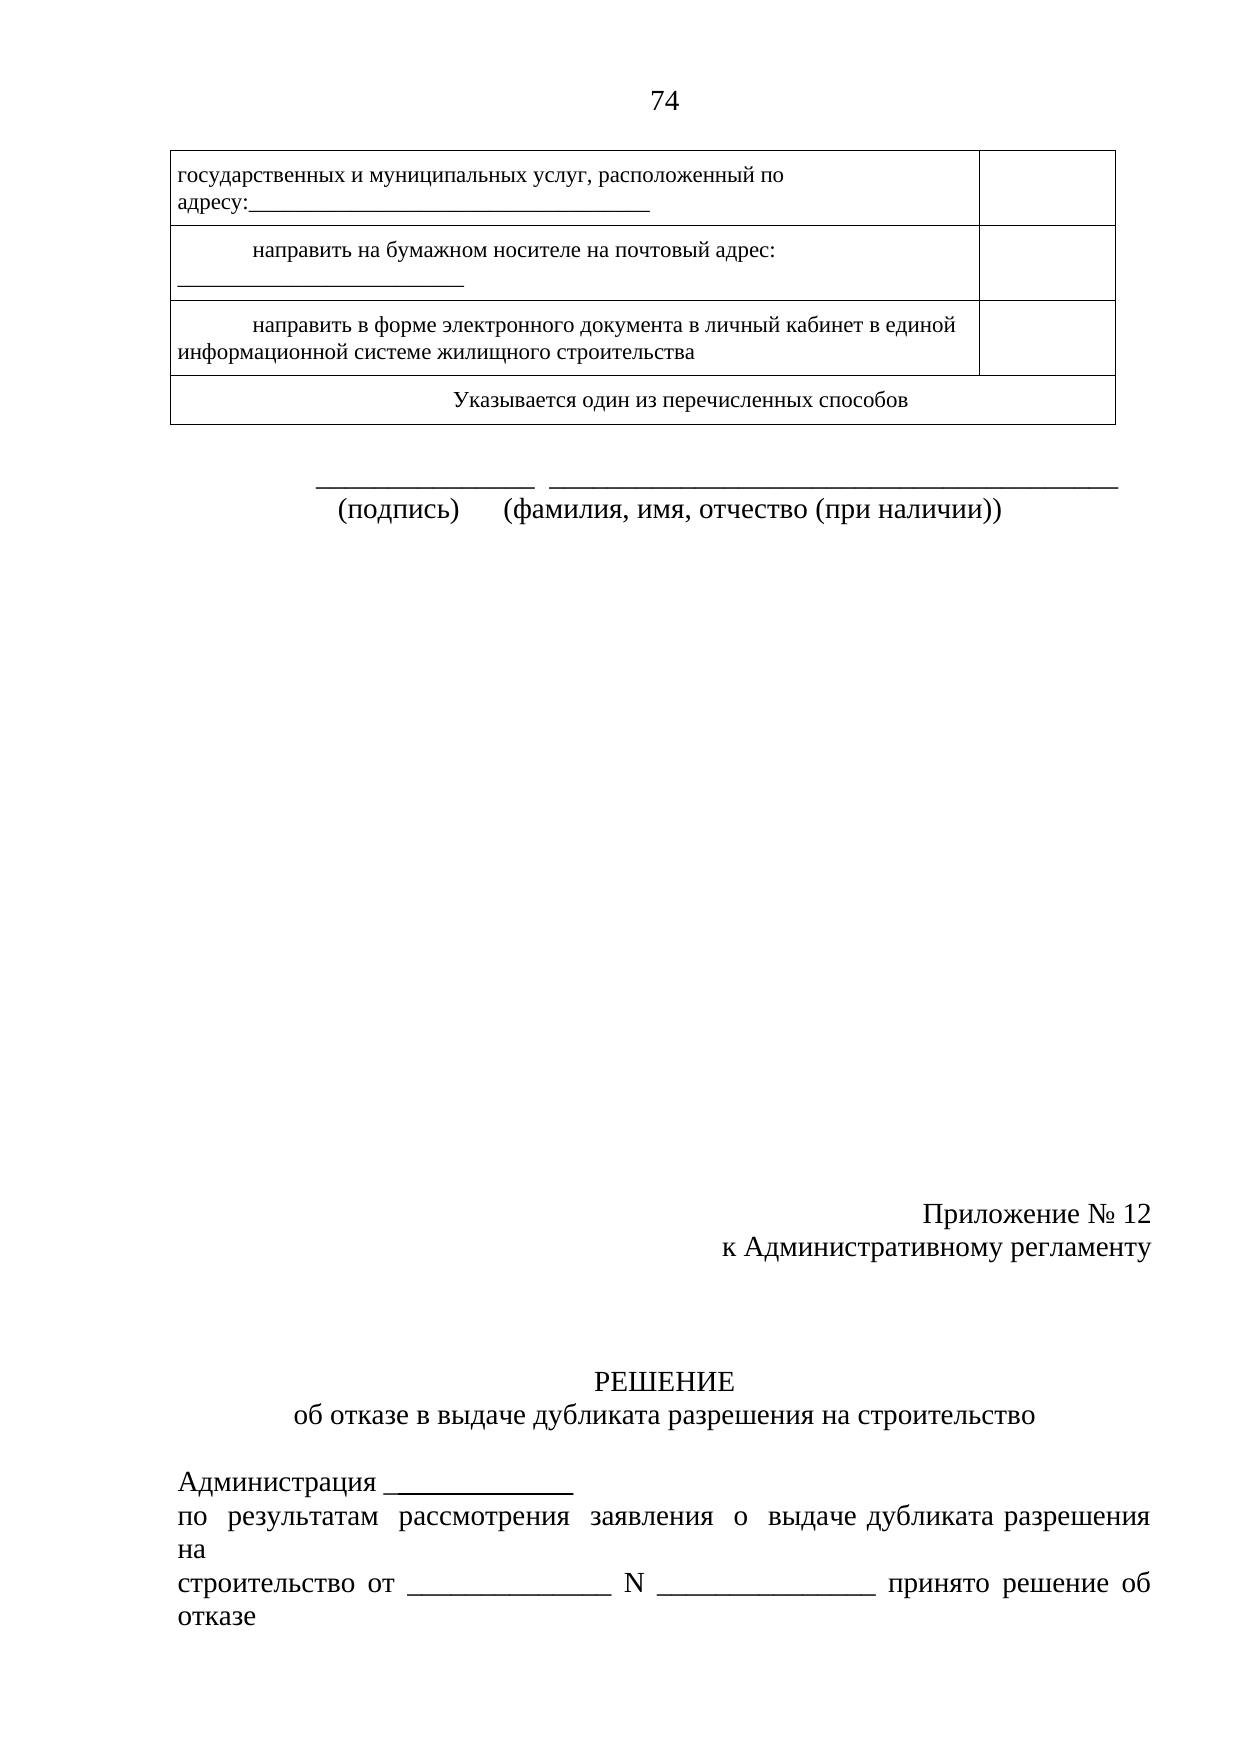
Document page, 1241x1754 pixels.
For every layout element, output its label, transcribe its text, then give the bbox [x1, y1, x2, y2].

text об отказе в выдаче дубликата разрешения на строительство [177, 1397, 1152, 1431]
table_cell направить в форме электронного документа в личный кабинет в единой информационной системе жилищного строительства [171, 301, 979, 375]
text Приложение № 12 [177, 1196, 1152, 1229]
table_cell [171, 151, 979, 225]
table_cell [980, 301, 1115, 375]
table_cell [980, 151, 1115, 225]
table_cell [980, 226, 1115, 300]
text Администрация _____________ [177, 1464, 1152, 1498]
text строительство от ______________ N _______________ принято решение об отказе [177, 1565, 1152, 1632]
text по результатам рассмотрения заявления о выдаче дубликата разрешения на [177, 1498, 1152, 1565]
text (подпись) (фамилия, имя, отчество (при наличии)) [177, 492, 1152, 525]
table_cell Указывается один из перечисленных способов [171, 376, 1115, 423]
text _______________ _______________________________________ [177, 458, 1152, 492]
text РЕШЕНИЕ [177, 1364, 1152, 1397]
text к Административному регламенту [177, 1229, 1152, 1263]
table_cell направить на бумажном носителе на почтовый адрес: _________________________ [171, 226, 979, 300]
